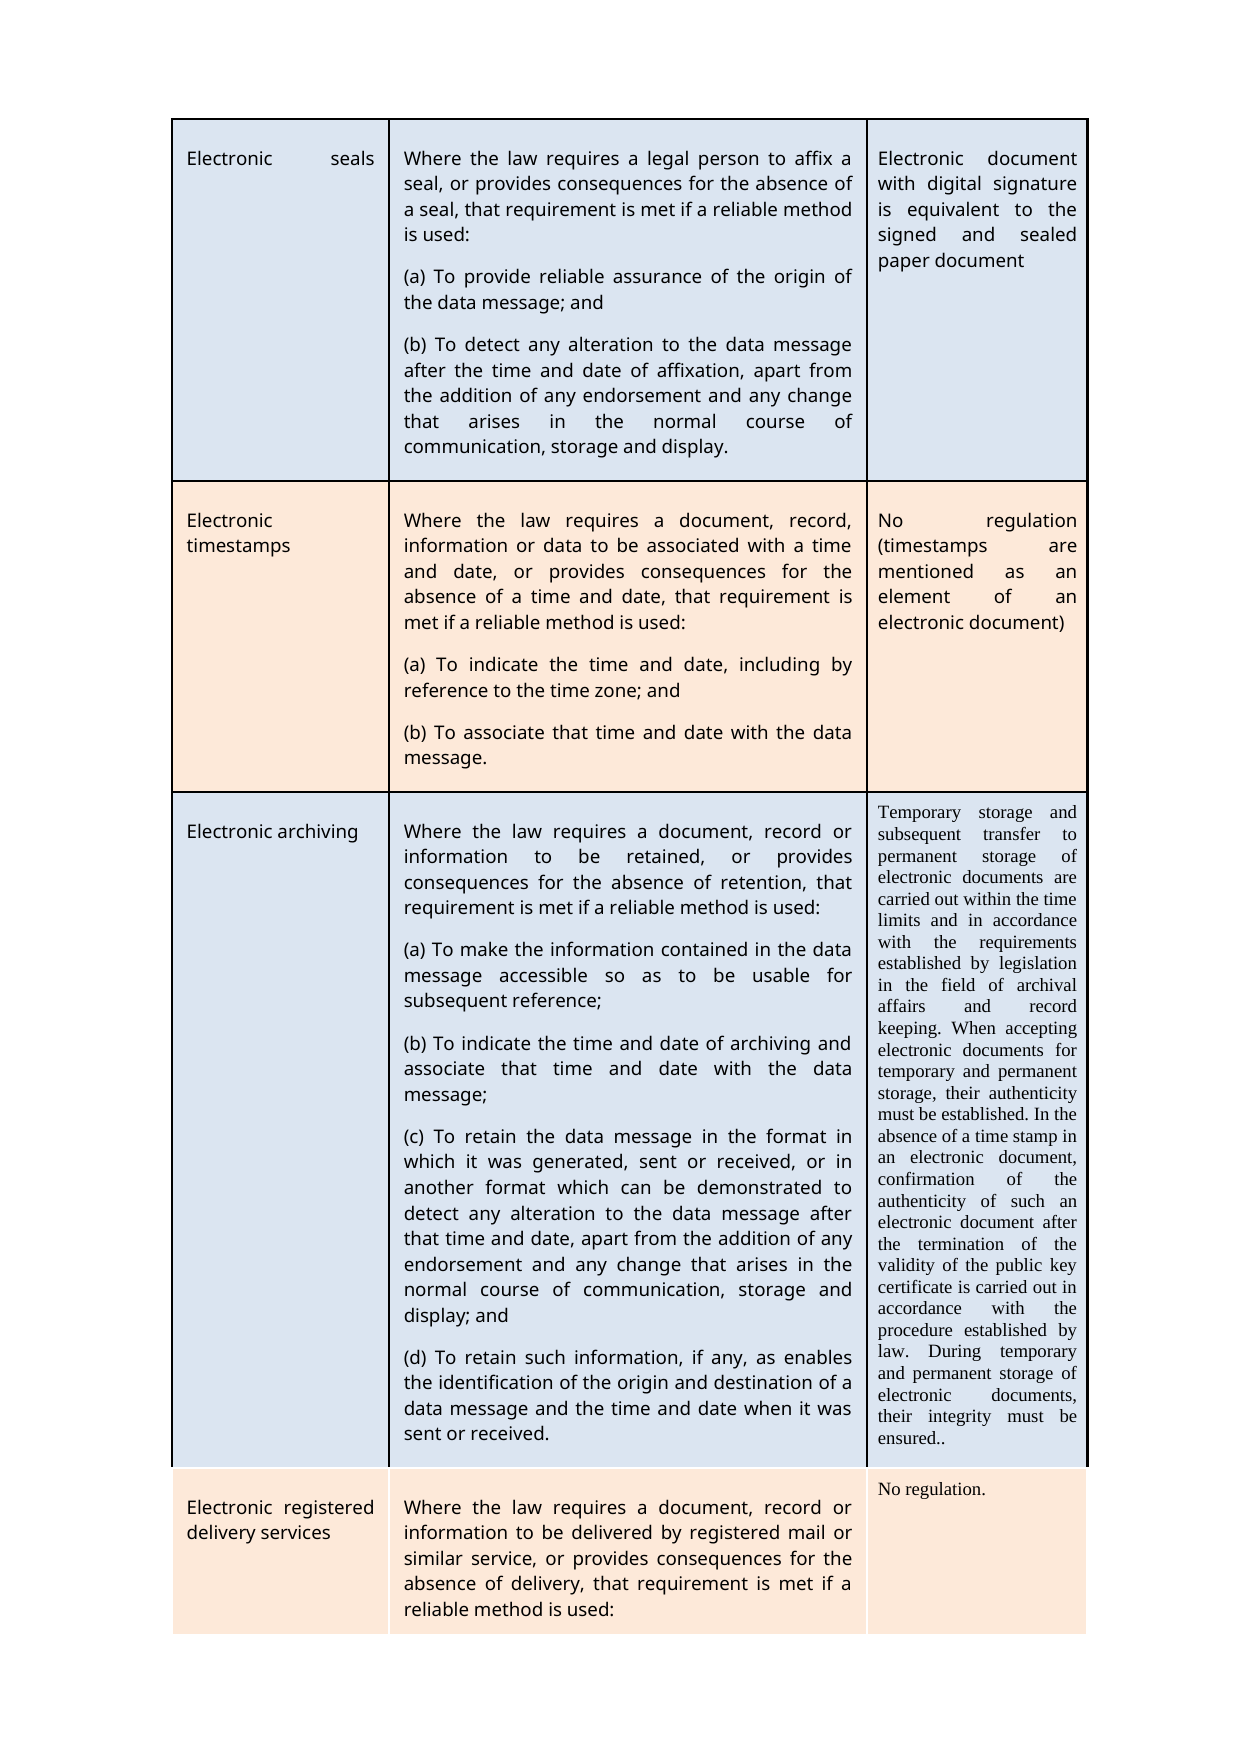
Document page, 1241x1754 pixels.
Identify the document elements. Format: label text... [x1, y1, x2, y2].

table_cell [390, 1469, 866, 1634]
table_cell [173, 1469, 388, 1634]
table_cell Electronic seals [173, 120, 388, 480]
table_cell Temporary storage and subsequent transfer to permanent storage of electronic documents are carried out within the time limits and in accordance with the requirements established by legislation in the field of archival affairs and record keeping. When accepting electronic documents for temporary and permanent storage, their authenticity must be established. In the absence of a time stamp in an electronic document, confirmation of the authenticity of such an electronic document after the termination of the validity of the public key certificate is carried out in accordance with the procedure established by law. During temporary and permanent storage of electronic documents, their integrity must be ensured.. [868, 793, 1086, 1467]
table_cell Where the law requires a document, record or information to be retained, or provides consequences for the absence of retention, that requirement is met if a reliable method is used: (a) To make the information contained in the data message accessible so as to be usable for subsequent reference; (b) To indicate the time and date of archiving and associate that time and date with the data message; (c) To retain the data message in the format in which it was generated, sent or received, or in another format which can be demonstrated to detect any alteration to the data message after that time and date, apart from the addition of any endorsement and any change that arises in the normal course of communication, storage and display; and (d) To retain such information, if any, as enables the identification of the origin and destination of a data message and the time and date when it was sent or received. [390, 793, 866, 1467]
table_cell Electronic timestamps [173, 482, 388, 791]
table_cell Electronic document with digital signature is equivalent to the signed and sealed paper document [868, 120, 1086, 480]
table_cell No regulation (timestamps are mentioned as an element of an electronic document) [868, 482, 1086, 791]
table_cell Electronic archiving [173, 793, 388, 1467]
table_cell Where the law requires a document, record, information or data to be associated with a time and date, or provides consequences for the absence of a time and date, that requirement is met if a reliable method is used: (a) To indicate the time and date, including by reference to the time zone; and (b) To associate that time and date with the data message. [390, 482, 866, 791]
table_cell No regulation. [868, 1469, 1086, 1634]
table_cell Where the law requires a legal person to affix a seal, or provides consequences for the absence of a seal, that requirement is met if a reliable method is used: (a) To provide reliable assurance of the origin of the data message; and (b) To detect any alteration to the data message after the time and date of affixation, apart from the addition of any endorsement and any change that arises in the normal course of communication, storage and display. [390, 120, 866, 480]
